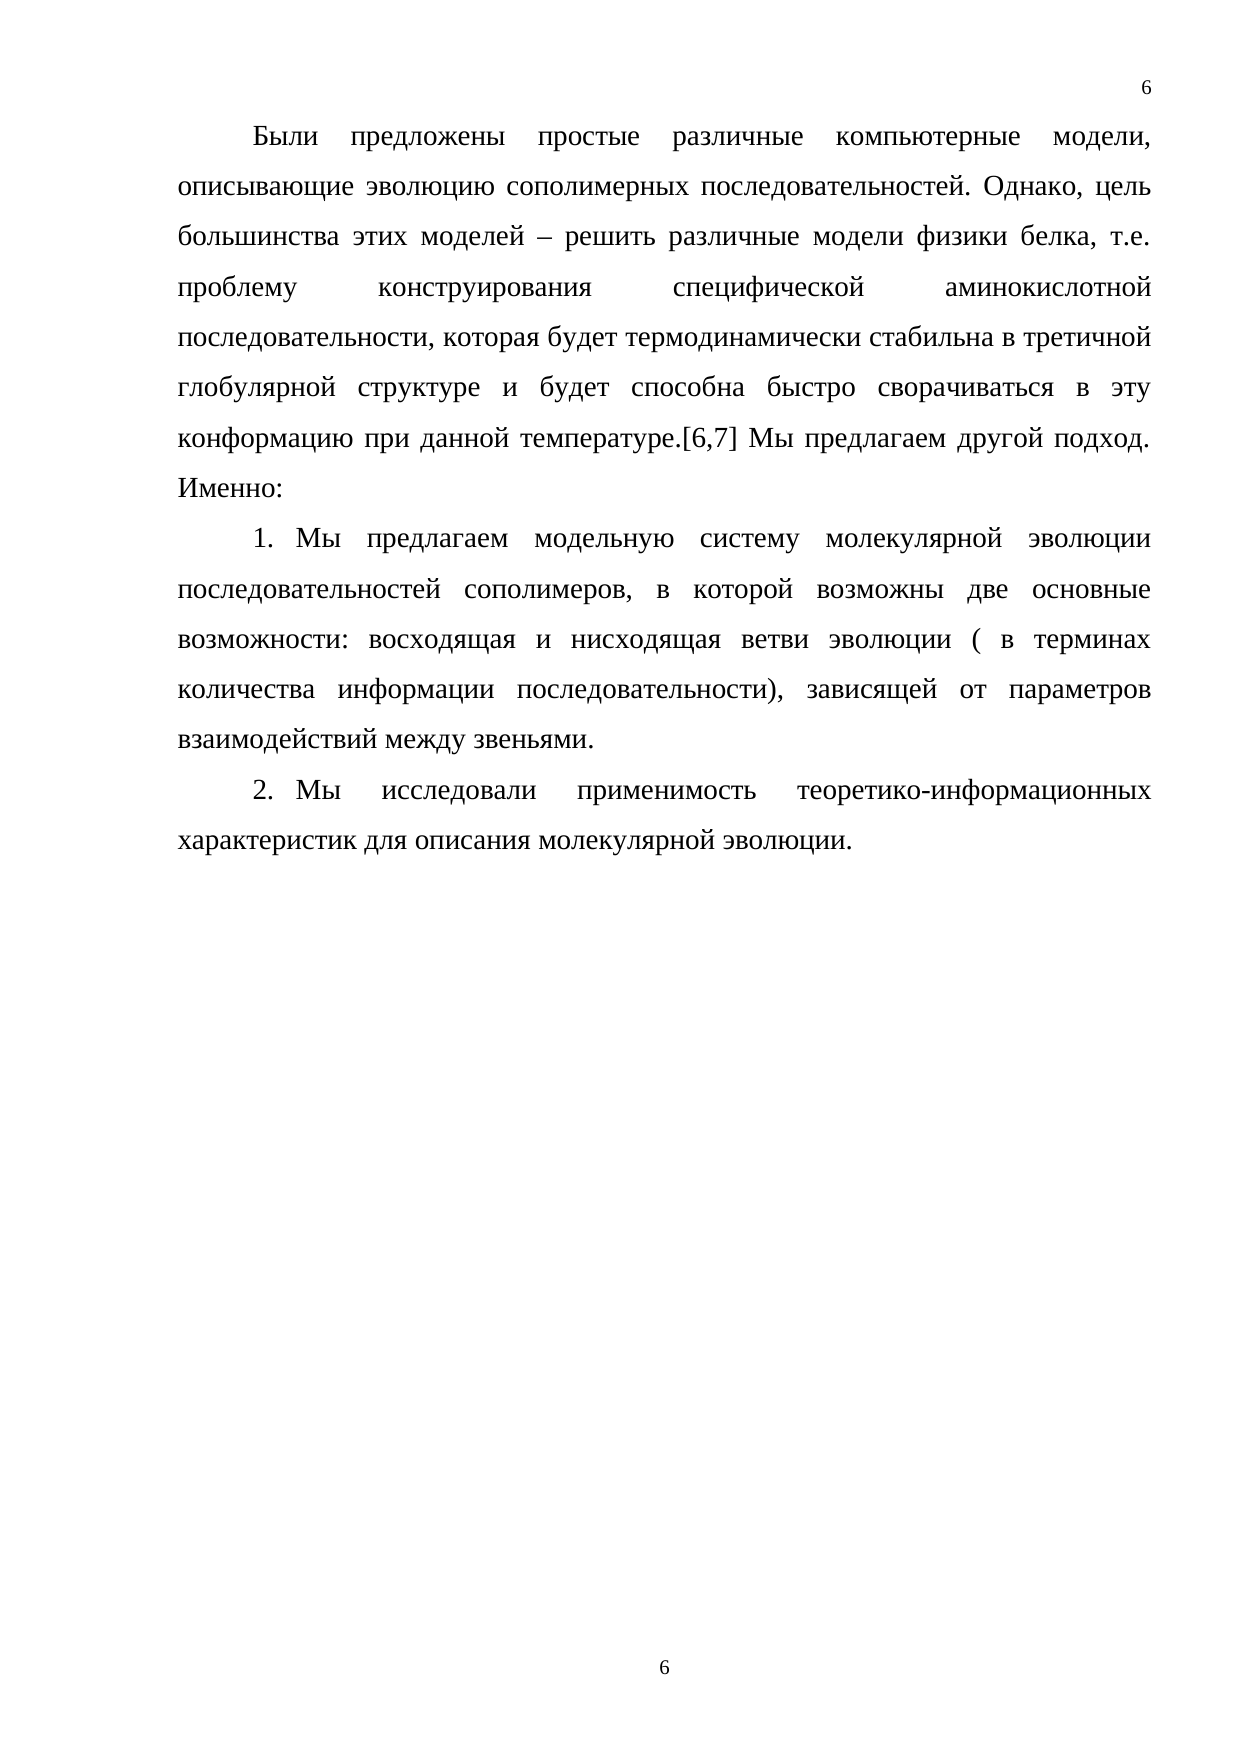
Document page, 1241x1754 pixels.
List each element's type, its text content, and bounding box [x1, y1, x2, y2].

list Мы предлагаем модельную систему молекулярной эволюции последовательностей сополимеров, в которой возможны две основные возможности: восходящая и нисходящая ветви эволюции ( в терминах количества информации последовательности), зависящей от параметров взаимодействий между звеньями. [177, 521, 1152, 755]
text Были предложены простые различные компьютерные модели, описывающие эволюцию сополимерных последовательностей. Однако, цель большинства этих моделей – решить различные модели физики белка, т.е. проблему конструирования специфической аминокислотной последовательности, которая будет термодинамически стабильна в третичной глобулярной структуре и будет способна быстро сворачиваться в эту конформацию при данной температуре.[6,7] Мы предлагаем другой подход. Именно: [177, 118, 1152, 504]
list Мы исследовали применимость теоретико-информационных характеристик для описания молекулярной эволюции. [177, 772, 1152, 856]
